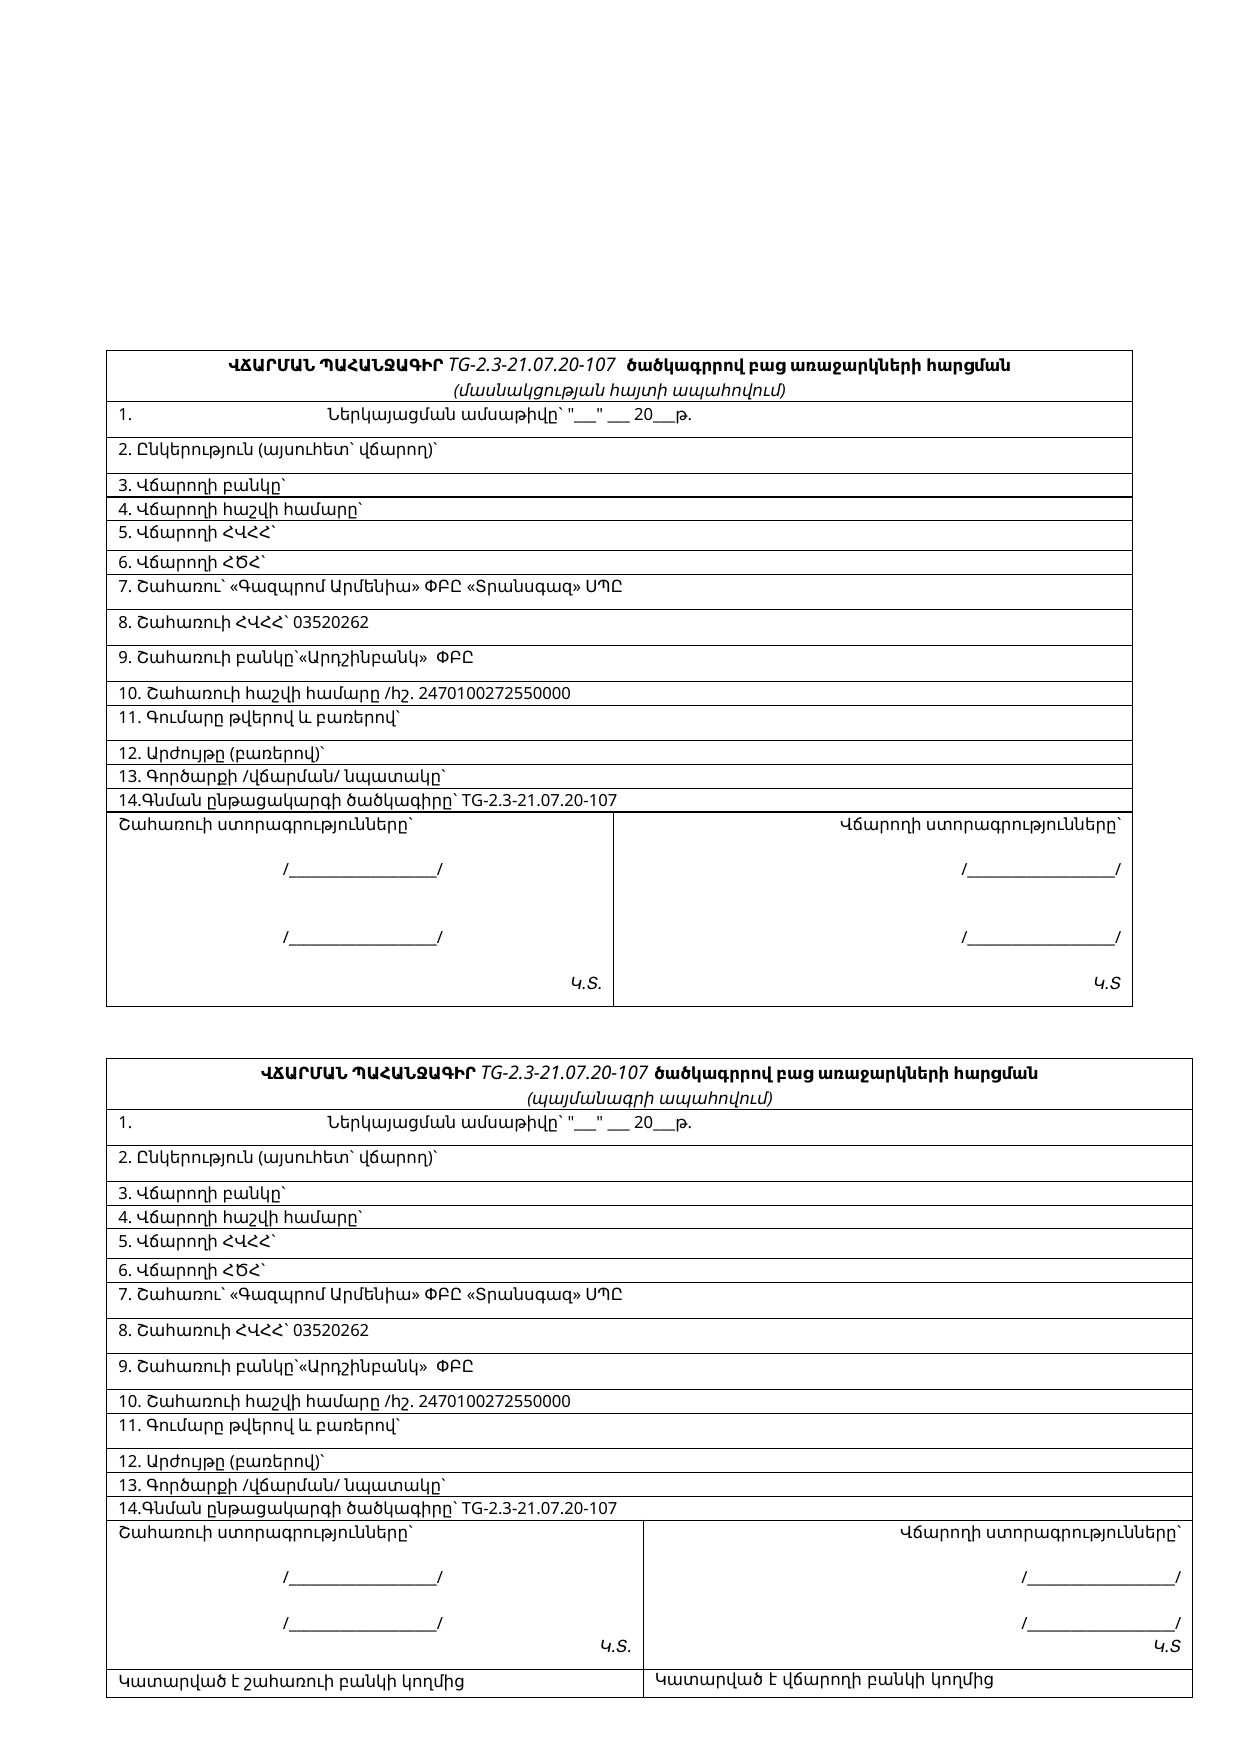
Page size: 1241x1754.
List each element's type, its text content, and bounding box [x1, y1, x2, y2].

table_cell Վճարողի ստորագրությունները` /____________________/ /____________________/ Կ.Տ [644, 1521, 1192, 1669]
table_cell 4. Վճարողի հաշվի համարը` [107, 1206, 1192, 1228]
table_cell 13. Գործարքի /վճարման/ նպատակը` [107, 765, 1132, 788]
table_cell 8. Շահառուի ՀՎՀՀ` 03520262 [107, 1319, 1192, 1353]
table_cell 12. Արժույթը (բառերով)` [107, 741, 1132, 764]
table_cell 11. Գումարը թվերով և բառերով` [107, 1414, 1192, 1448]
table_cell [644, 1670, 1192, 1697]
table_cell 9. Շահառուի բանկը`«Արդշինբանկ» ՓԲԸ [107, 646, 1132, 681]
table_cell 5. Վճարողի ՀՎՀՀ` [107, 521, 1132, 550]
table_cell 2. Ընկերություն (այսուհետ` վճարող)` [107, 438, 1132, 473]
table_cell 6. Վճարողի ՀԾՀ` [107, 551, 1132, 573]
table_cell 7. Շահառու` «Գազպրոմ Արմենիա» ՓԲԸ «Տրանսգազ» ՍՊԸ [107, 575, 1132, 609]
table_cell 7. Շահառու` «Գազպրոմ Արմենիա» ՓԲԸ «Տրանսգազ» ՍՊԸ [107, 1283, 1192, 1317]
table_cell 9. Շահառուի բանկը`«Արդշինբանկ» ՓԲԸ [107, 1354, 1192, 1389]
table_cell Վճարողի ստորագրությունները` /____________________/ /____________________/ Կ.Տ [614, 813, 1132, 1006]
table_cell 14.Գնման ընթացակարգի ծածկագիրը` TG-2.3-21.07.20-107 [107, 789, 1132, 811]
table_cell Շահառուի ստորագրությունները` /____________________/ /____________________/ Կ.Տ. [107, 1521, 643, 1669]
table_cell 14.Գնման ընթացակարգի ծածկագիրը` TG-2.3-21.07.20-107 [107, 1497, 1192, 1519]
table_cell 1. Ներկայացման ամսաթիվը` "___" ___ 20___թ. [107, 1110, 1192, 1145]
table_cell 10. Շահառուի հաշվի համարը /հշ. 2470100272550000 [107, 1390, 1192, 1413]
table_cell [107, 1670, 643, 1697]
table_cell 13. Գործարքի /վճարման/ նպատակը` [107, 1473, 1192, 1496]
table_header ՎՃԱՐՄԱՆ ՊԱՀԱՆՋԱԳԻՐ TG-2.3-21.07.20-107 ծածկագրրով բաց առաջարկների հարցման (պայմանագրի ապահովում) [107, 1059, 1192, 1109]
table_cell 4. Վճարողի հաշվի համարը` [107, 498, 1132, 520]
table_cell 12. Արժույթը (բառերով)` [107, 1449, 1192, 1472]
table_cell 1. Ներկայացման ամսաթիվը` "___" ___ 20___թ. [107, 402, 1132, 437]
table_cell 3. Վճարողի բանկը` [107, 474, 1132, 496]
table_cell Շահառուի ստորագրությունները` /____________________/ /____________________/ Կ.Տ. [107, 813, 613, 1006]
table_cell 11. Գումարը թվերով և բառերով` [107, 706, 1132, 740]
table_cell 5. Վճարողի ՀՎՀՀ` [107, 1229, 1192, 1258]
table_header ՎՃԱՐՄԱՆ ՊԱՀԱՆՋԱԳԻՐ TG-2.3-21.07.20-107 ծածկագրրով բաց առաջարկների հարցման (մասնակցության հայտի ապահովում) [107, 351, 1132, 401]
table_cell 6. Վճարողի ՀԾՀ` [107, 1259, 1192, 1282]
table_cell 10. Շահառուի հաշվի համարը /հշ. 2470100272550000 [107, 682, 1132, 704]
table_cell 8. Շահառուի ՀՎՀՀ` 03520262 [107, 610, 1132, 645]
table_cell 3. Վճարողի բանկը` [107, 1182, 1192, 1204]
table_cell 2. Ընկերություն (այսուհետ` վճարող)` [107, 1146, 1192, 1181]
